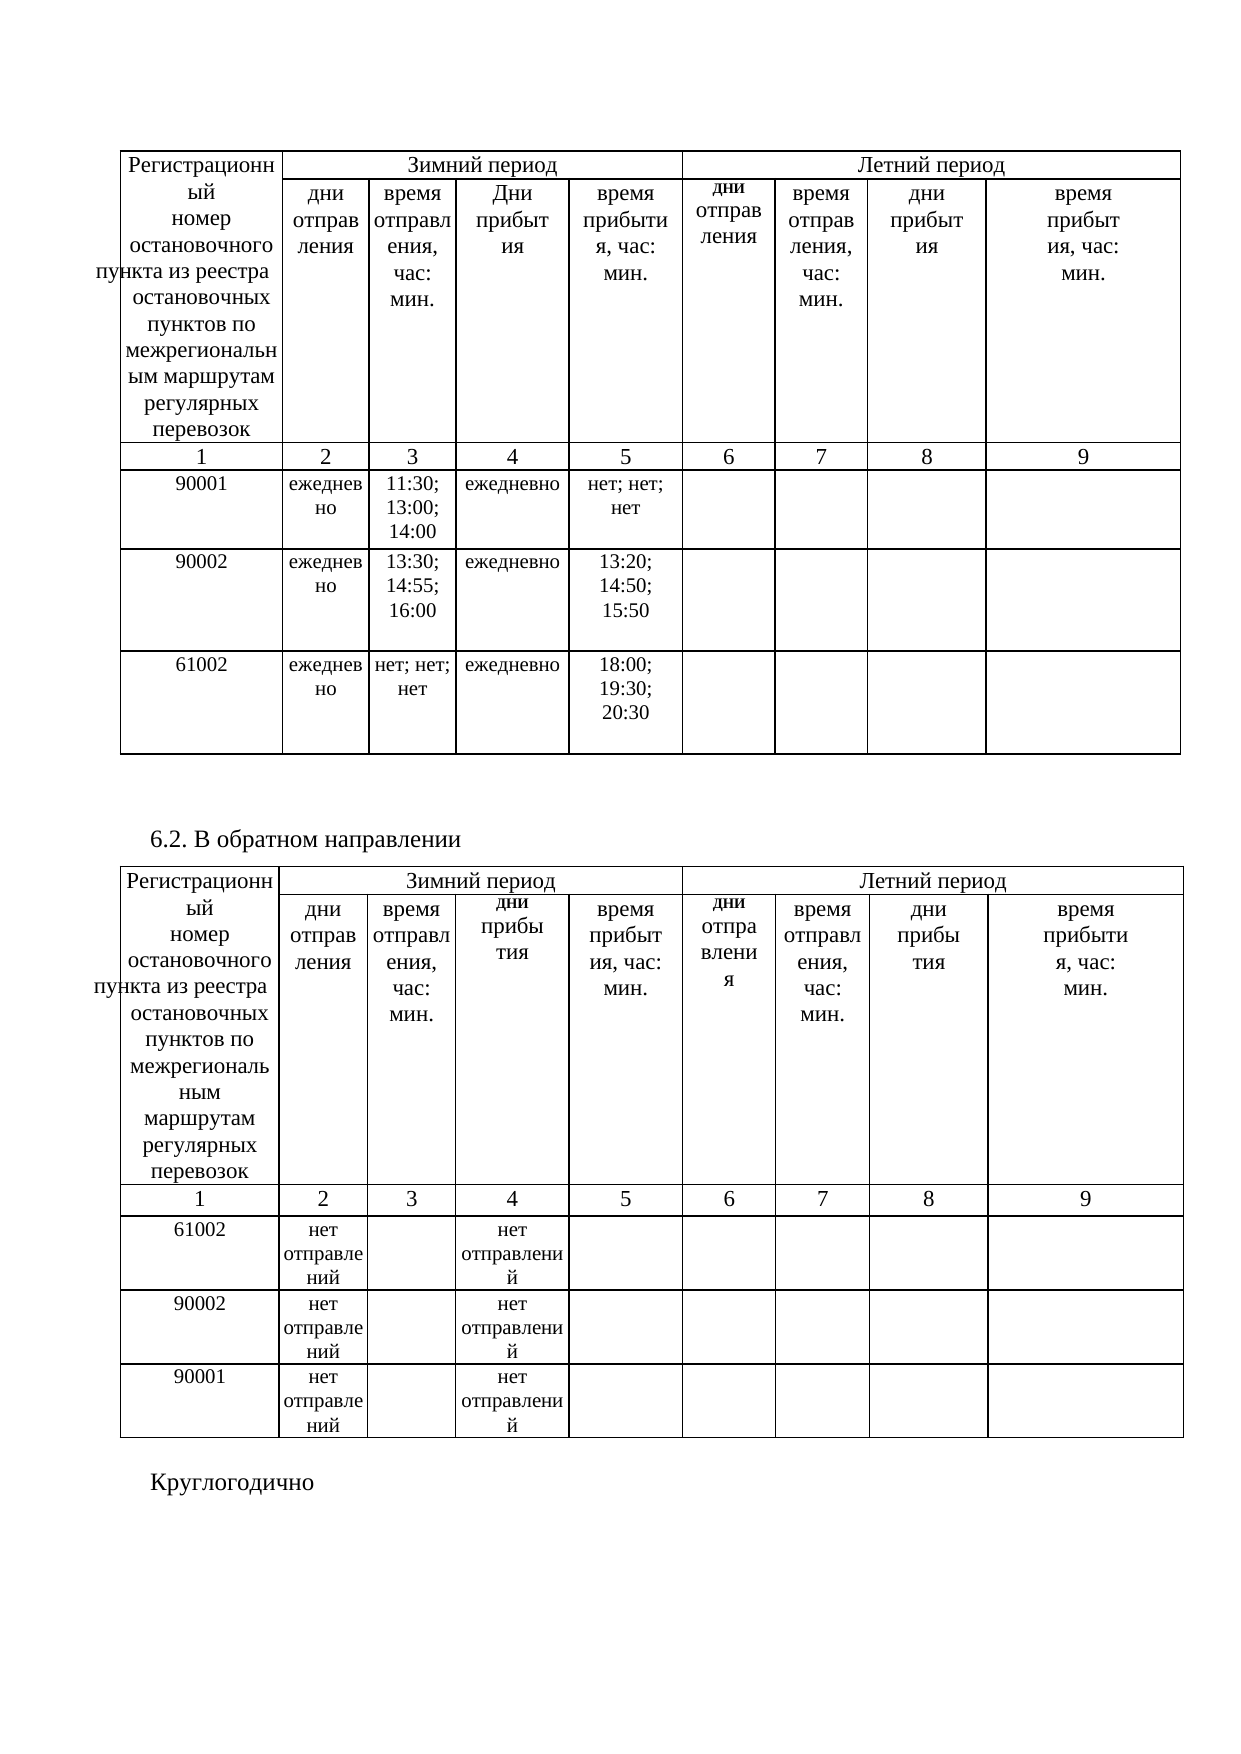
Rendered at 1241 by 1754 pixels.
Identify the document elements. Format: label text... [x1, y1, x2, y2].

table_cell Дни прибыт ия [457, 180, 568, 441]
table_cell 1 [121, 1185, 278, 1215]
table_cell ДНИ прибы тия [456, 895, 568, 1183]
table_cell [683, 550, 774, 650]
table_header Регистрационный номер остановочного пункта из реестра остановочных пунктов по межрегиональным маршрутам регулярных перевозок [121, 867, 278, 1183]
table_cell время прибыти я, час: мин. [570, 180, 682, 441]
table_cell 9 [989, 1185, 1183, 1215]
table_cell время отправл ения, час: мин. [368, 895, 455, 1183]
table_cell [989, 1365, 1183, 1437]
table_cell 1 [121, 443, 282, 469]
table_cell [870, 1291, 987, 1363]
table_cell [868, 550, 985, 650]
table_cell дни отправ ления [283, 180, 368, 441]
table_cell 5 [570, 1185, 682, 1215]
table_cell 2 [280, 1185, 367, 1215]
table_cell 61002 [121, 652, 282, 753]
table_cell [776, 1217, 869, 1289]
table_cell 6 [683, 1185, 775, 1215]
table_cell [776, 1365, 869, 1437]
table_cell нет отправлений [280, 1217, 367, 1289]
table_cell 90002 [121, 1291, 278, 1363]
table_cell ежедневно [283, 471, 368, 548]
table_cell нет отправлений [280, 1365, 367, 1437]
table_cell 4 [456, 1185, 568, 1215]
table_cell 7 [776, 443, 867, 469]
table_cell 8 [870, 1185, 987, 1215]
table_cell [989, 1217, 1183, 1289]
table_cell ДНИ отпра влени я [683, 895, 775, 1183]
table_cell 4 [457, 443, 568, 469]
table_cell время отправл ения, час: мин. [370, 180, 455, 441]
table_cell время прибыт ия, час: мин. [987, 180, 1180, 441]
table_cell дни прибыт ия [868, 180, 985, 441]
table_cell дни отправ ления [280, 895, 367, 1183]
table_cell [368, 1365, 455, 1437]
table_cell 3 [368, 1185, 455, 1215]
table_cell нет отправлений [456, 1217, 568, 1289]
table_cell [570, 1217, 682, 1289]
table_cell 9 [987, 443, 1180, 469]
table_cell [570, 1365, 682, 1437]
table_cell 8 [868, 443, 985, 469]
table_cell [868, 652, 985, 753]
table_cell [683, 1365, 775, 1437]
table_cell [987, 471, 1180, 548]
table_cell ежедневно [283, 652, 368, 753]
table_cell время прибыти я, час: мин. [989, 895, 1183, 1183]
text 6.2. В обратном направлении [150, 824, 1090, 853]
table_cell [683, 471, 774, 548]
table_cell время отправ ления, час: мин. [776, 180, 867, 441]
table_cell 2 [283, 443, 368, 469]
table_cell [868, 471, 985, 548]
table_cell [987, 550, 1180, 650]
table_cell [987, 652, 1180, 753]
table_header Летний период [683, 867, 1183, 893]
table_cell 90001 [121, 1365, 278, 1437]
table_cell нет; нет; нет [570, 471, 682, 548]
table_cell [870, 1217, 987, 1289]
table_cell время прибыт ия, час: мин. [570, 895, 682, 1183]
table_header Зимний период [283, 152, 682, 178]
table_cell ежедневно [457, 652, 568, 753]
table_cell нет отправлений [456, 1291, 568, 1363]
table_cell нет отправлений [456, 1365, 568, 1437]
table_cell ДНИ отправ ления [683, 180, 774, 441]
table_cell 6 [683, 443, 774, 469]
table_cell 7 [776, 1185, 869, 1215]
table_cell [776, 471, 867, 548]
table_cell [776, 550, 867, 650]
table_cell 5 [570, 443, 682, 469]
table_cell нет; нет; нет [370, 652, 455, 753]
table_header Регистрационный номер остановочного пункта из реестра остановочных пунктов по межрегиональным маршрутам регулярных перевозок [121, 152, 282, 441]
table_cell [683, 652, 774, 753]
table_cell [683, 1291, 775, 1363]
table_cell время отправл ения, час: мин. [776, 895, 869, 1183]
table_cell 90001 [121, 471, 282, 548]
table_cell 18:00; 19:30; 20:30 [570, 652, 682, 753]
table_cell нет отправлений [280, 1291, 367, 1363]
table_header Летний период [683, 152, 1180, 178]
table_header Зимний период [280, 867, 682, 893]
table_cell [368, 1217, 455, 1289]
table_cell 13:30; 14:55; 16:00 [370, 550, 455, 650]
table_cell 13:20; 14:50; 15:50 [570, 550, 682, 650]
table_cell ежедневно [283, 550, 368, 650]
table_cell ежедневно [457, 471, 568, 548]
table_cell [368, 1291, 455, 1363]
table_cell ежедневно [457, 550, 568, 650]
table_cell 11:30; 13:00; 14:00 [370, 471, 455, 548]
table_cell [870, 1365, 987, 1437]
table_cell дни прибы тия [870, 895, 987, 1183]
table_cell [776, 652, 867, 753]
table_cell 61002 [121, 1217, 278, 1289]
table_cell [570, 1291, 682, 1363]
table_cell 3 [370, 443, 455, 469]
text Круглогодично [150, 1467, 1090, 1496]
table_cell [683, 1217, 775, 1289]
table_cell [776, 1291, 869, 1363]
table_cell [989, 1291, 1183, 1363]
table_cell 90002 [121, 550, 282, 650]
